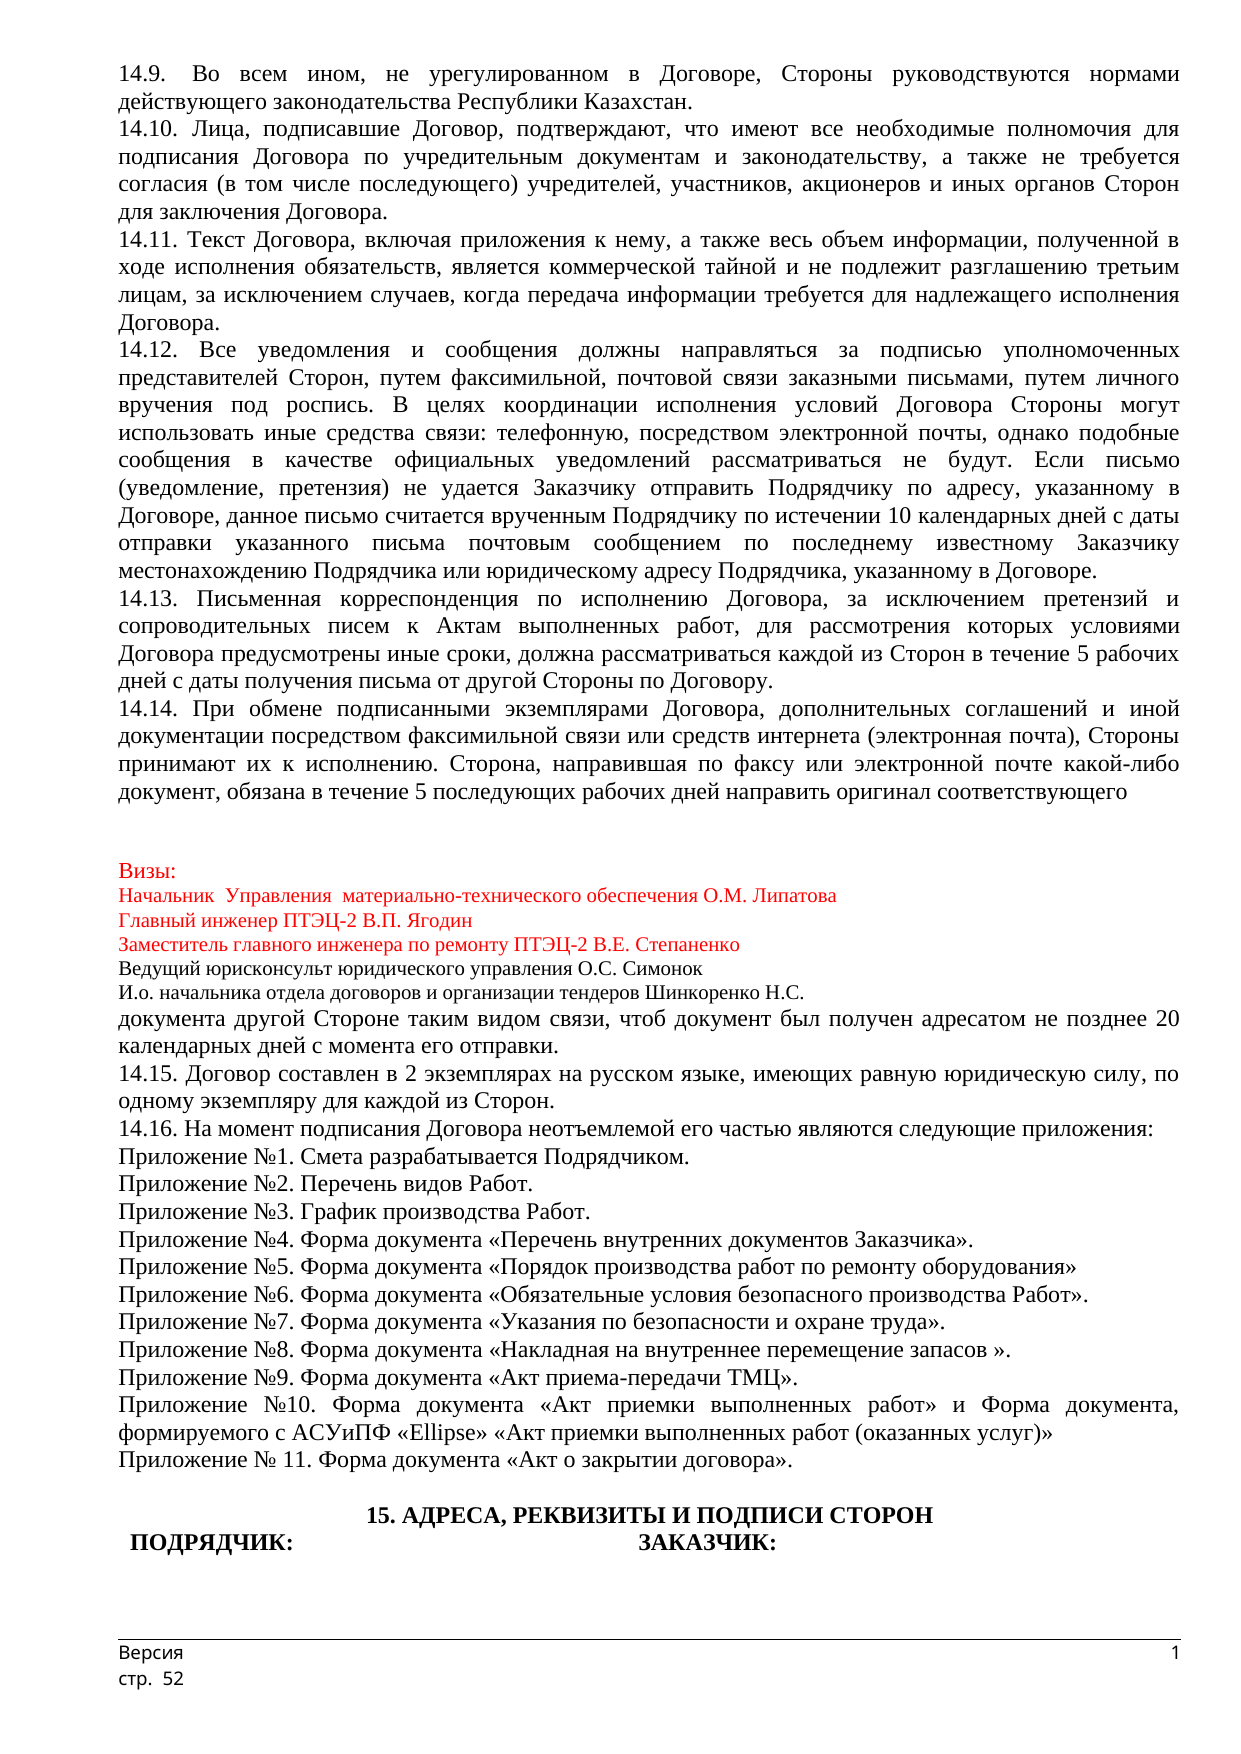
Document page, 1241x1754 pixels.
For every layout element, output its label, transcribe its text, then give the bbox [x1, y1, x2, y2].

text 14.9. Во всем ином, не урегулированном в Договоре, Стороны руководствуются нормами действующего законодательства Республики Казахстан. [118, 59, 1181, 114]
text 14.12. Все уведомления и сообщения должны направляться за подписью уполномоченных представителей Сторон, путем факсимильной, почтовой связи заказными письмами, путем личного вручения под роспись. В целях координации исполнения условий Договора Стороны могут использовать иные средства связи: телефонную, посредством электронной почты, однако подобные сообщения в качестве официальных уведомлений рассматриваться не будут. Если письмо (уведомление, претензия) не удается Заказчику отправить Подрядчику по адресу, указанному в Договоре, данное письмо считается врученным Подрядчику по истечении 10 календарных дней с даты отправки указанного письма почтовым сообщением по последнему известному Заказчику местонахождению Подрядчика или юридическому адресу Подрядчика, указанному в Договоре. [118, 335, 1181, 583]
text Приложение №3. График производства Работ. [118, 1197, 1181, 1224]
text Приложение №10. Форма документа «Акт приемки выполненных работ» и Форма документа, формируемого с АСУиПФ «Ellipse» «Акт приемки выполненных работ (оказанных услуг)» [118, 1390, 1181, 1445]
text Главный инженер ПТЭЦ-2 В.П. Ягодин [118, 907, 1181, 932]
text Приложение № 11. Форма документа «Акт о закрытии договора». [118, 1445, 1181, 1473]
text Приложение №8. Форма документа «Накладная на внутреннее перемещение запасов ». [118, 1335, 1181, 1363]
text 14.15. Договор составлен в 2 экземплярах на русском языке, имеющих равную юридическую силу, по одному экземпляру для каждой из Сторон. [118, 1059, 1181, 1114]
text Приложение №7. Форма документа «Указания по безопасности и охране труда». [118, 1307, 1181, 1335]
text Визы: [118, 857, 1181, 883]
text И.о. начальника отдела договоров и организации тендеров Шинкоренко Н.С. [118, 980, 1181, 1004]
text Приложение №4. Форма документа «Перечень внутренних документов Заказчика». [118, 1224, 1181, 1252]
text ПОДРЯДЧИК: ЗАКАЗЧИК: [118, 1528, 1181, 1556]
text Приложение №6. Форма документа «Обязательные условия безопасного производства Работ». [118, 1280, 1181, 1307]
text 14.16. На момент подписания Договора неотъемлемой его частью являются следующие приложения: [118, 1114, 1181, 1142]
text 14.13. Письменная корреспонденция по исполнению Договора, за исключением претензий и сопроводительных писем к Актам выполненных работ, для рассмотрения которых условиями Договора предусмотрены иные сроки, должна рассматриваться каждой из Сторон в течение 5 рабочих дней с даты получения письма от другой Стороны по Договору. [118, 583, 1181, 694]
text Приложение №1. Смета разрабатывается Подрядчиком. [118, 1142, 1181, 1169]
text 14.10. Лица, подписавшие Договор, подтверждают, что имеют все необходимые полномочия для подписания Договора по учредительным документам и законодательству, а также не требуется согласия (в том числе последующего) учредителей, участников, акционеров и иных органов Сторон для заключения Договора. [118, 114, 1181, 225]
text 14.11. Текст Договора, включая приложения к нему, а также весь объем информации, полученной в ходе исполнения обязательств, является коммерческой тайной и не подлежит разглашению третьим лицам, за исключением случаев, когда передача информации требуется для надлежащего исполнения Договора. [118, 225, 1181, 335]
text документа другой Стороне таким видом связи, чтоб документ был получен адресатом не позднее 20 календарных дней с момента его отправки. [118, 1004, 1181, 1059]
text 15. АДРЕСА, РЕКВИЗИТЫ И ПОДПИСИ СТОРОН [118, 1501, 1181, 1528]
text Приложение №2. Перечень видов Работ. [118, 1169, 1181, 1197]
text Ведущий юрисконсульт юридического управления О.С. Симонок [118, 956, 1181, 980]
text Приложение №9. Форма документа «Акт приема-передачи ТМЦ». [118, 1363, 1181, 1390]
text Приложение №5. Форма документа «Порядок производства работ по ремонту оборудования» [118, 1252, 1181, 1280]
text 14.14. При обмене подписанными экземплярами Договора, дополнительных соглашений и иной документации посредством факсимильной связи или средств интернета (электронная почта), Стороны принимают их к исполнению. Сторона, направившая по факсу или электронной почте какой-либо документ, обязана в течение 5 последующих рабочих дней направить оригинал соответствующего [118, 694, 1181, 804]
text Начальник Управления материально-технического обеспечения О.М. Липатова [118, 883, 1181, 907]
text Заместитель главного инженера по ремонту ПТЭЦ-2 В.Е. Степаненко [118, 932, 1181, 956]
